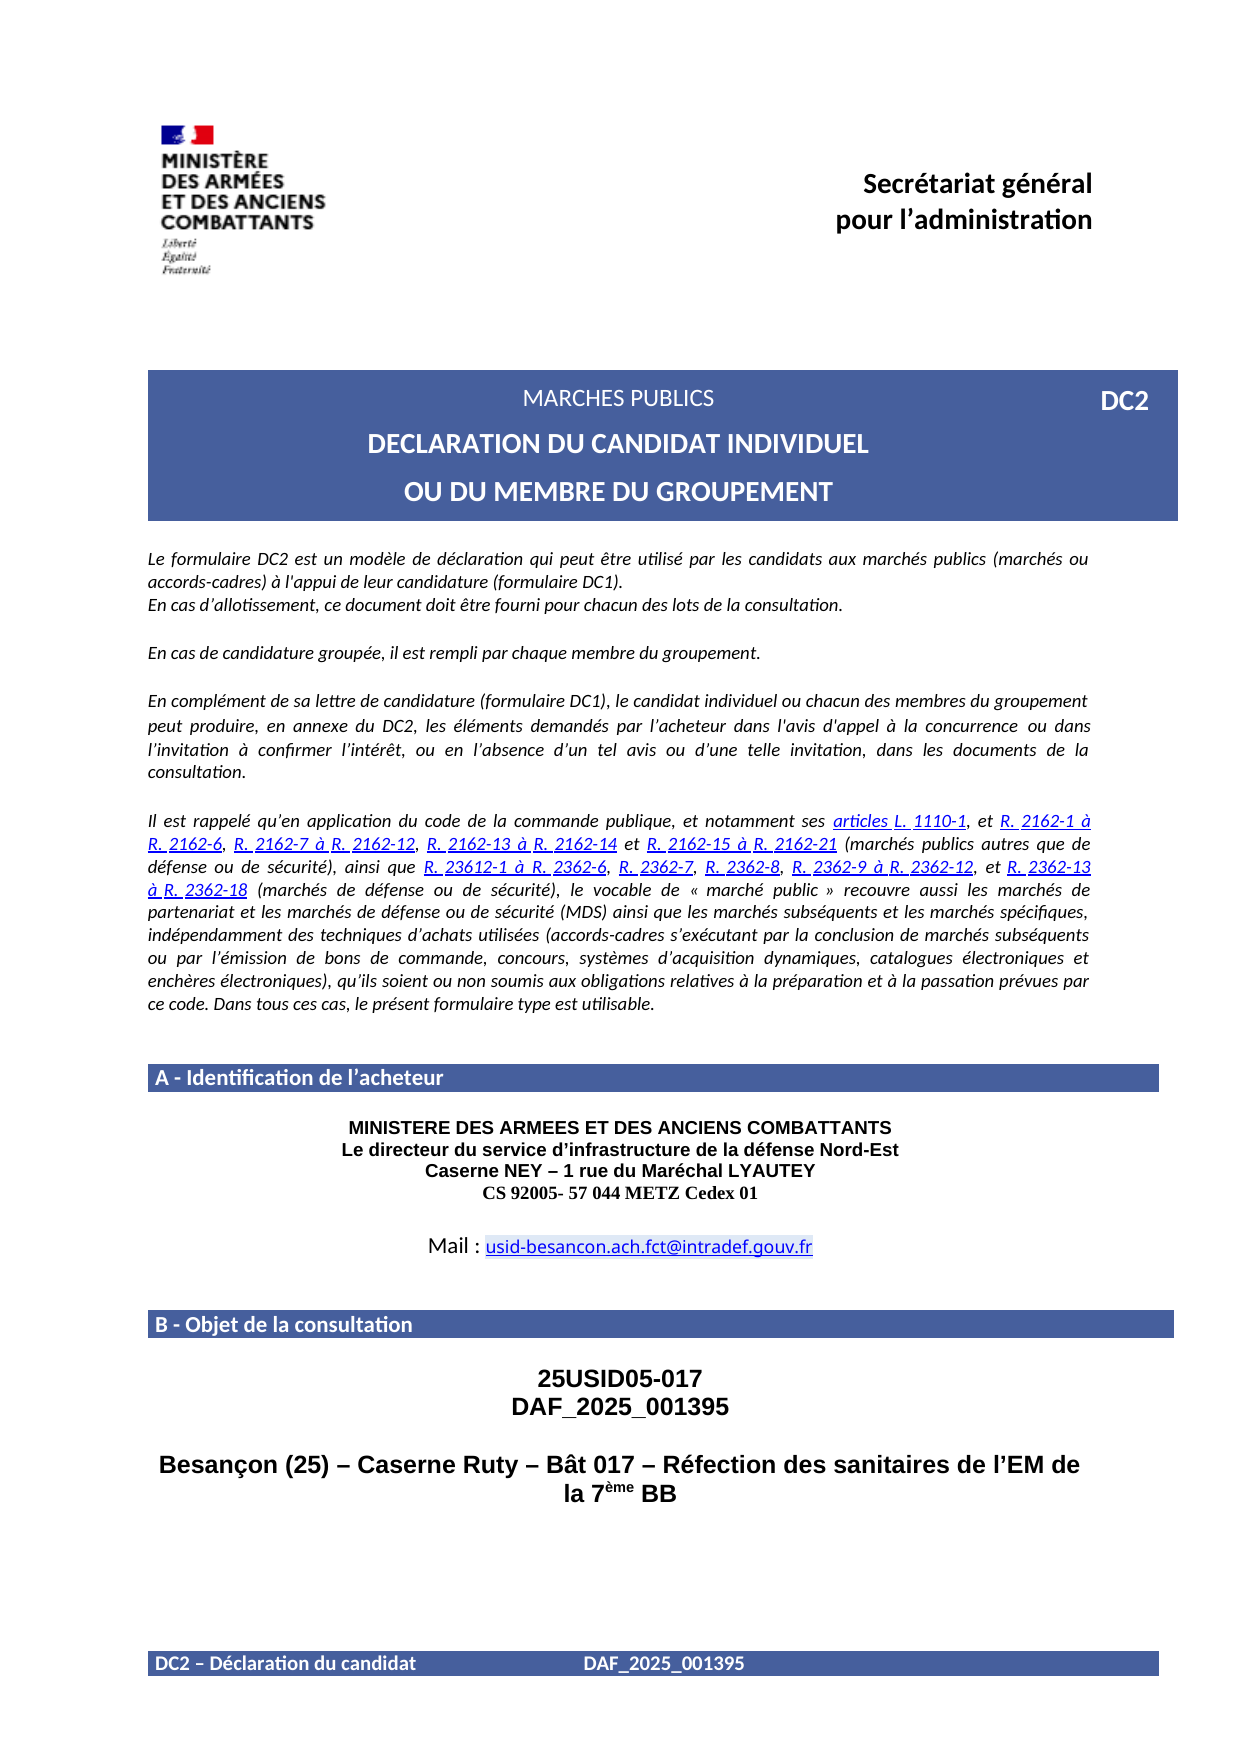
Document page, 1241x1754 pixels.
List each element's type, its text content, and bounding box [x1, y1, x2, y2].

text En cas de candidature groupée, il est rempli par chaque membre du groupement. [148, 641, 1093, 664]
text MINISTERE DES ARMEES ET DES ANCIENS COMBATTANTS [148, 1117, 1093, 1138]
text Besançon (25) – Caserne Ruty – Bât 017 – Réfection des sanitaires de l’EM de la 7ème BB [148, 1450, 1093, 1507]
text 25USID05-017 [148, 1363, 1093, 1392]
table_header B - Objet de la consultation [148, 1310, 1174, 1338]
text pour l’administration [148, 201, 1093, 236]
text Mail : usid-besancon.ach.fct@intradef.gouv.fr [148, 1231, 1093, 1259]
text Caserne NEY – 1 rue du Maréchal LYAUTEY [148, 1160, 1093, 1182]
subtitle Il est rappelé qu’en application du code de la commande publique, et notamment ses articles L. 1110-1, et R. 2162-1 à R. 2162-6, R. 2162-7 à R. 2162-12, R. 2162-13 à R. 2162-14 et R. 2162-15 à R. 2162-21 (marchés publics autres que de défense ou de sécurité), ainsi que R. 23612-1 à R. 2362-6, R. 2362-7, R. 2362-8, R. 2362-9 à R. 2362-12, et R. 2362-13 à R. 2362-18 (marchés de défense ou de sécurité), le vocable de « marché public » recouvre aussi les marchés de partenariat et les marchés de défense ou de sécurité (MDS) ainsi que les marchés subséquents et les marchés spécifiques, indépendamment des techniques d’achats utilisées (accords-cadres s’exécutant par la conclusion de marchés subséquents ou par l’émission de bons de commande, concours, systèmes d’acquisition dynamiques, catalogues électroniques et enchères électroniques), qu’ils soient ou non soumis aux obligations relatives à la préparation et à la passation prévues par ce code. Dans tous ces cas, le présent formulaire type est utilisable. [148, 809, 1093, 1015]
subtitle Le formulaire DC2 est un modèle de déclaration qui peut être utilisé par les candidats aux marchés publics (marchés ou accords-cadres) à l'appui de leur candidature (formulaire DC1). [148, 547, 1093, 593]
text CS 92005- 57 044 METZ Cedex 01 [148, 1182, 1093, 1203]
table_header A - Identification de l’acheteur [148, 1064, 1159, 1092]
table_header DC2 [1089, 370, 1178, 521]
picture [146, 118, 346, 294]
text En complément de sa lettre de candidature (formulaire DC1), le candidat individuel ou chacun des membres du groupement peut produire, en annexe du DC2, les éléments demandés par l’acheteur dans l'avis d'appel à la concurrence ou dans l’invitation à confirmer l’intérêt, ou en l’absence d’un tel avis ou d’une telle invitation, dans les documents de la consultation. [148, 689, 1093, 783]
text Secrétariat général [148, 165, 1093, 201]
text Le directeur du service d’infrastructure de la défense Nord-Est [148, 1138, 1093, 1160]
text DAF_2025_001395 [148, 1392, 1093, 1421]
table_header MARCHES PUBLICS DECLARATION DU candidat INDIVIDUEL OU DU MEMBRE DU GROUPEMENT [148, 370, 1089, 521]
subtitle En cas d’allotissement, ce document doit être fourni pour chacun des lots de la consultation. [148, 593, 1093, 616]
